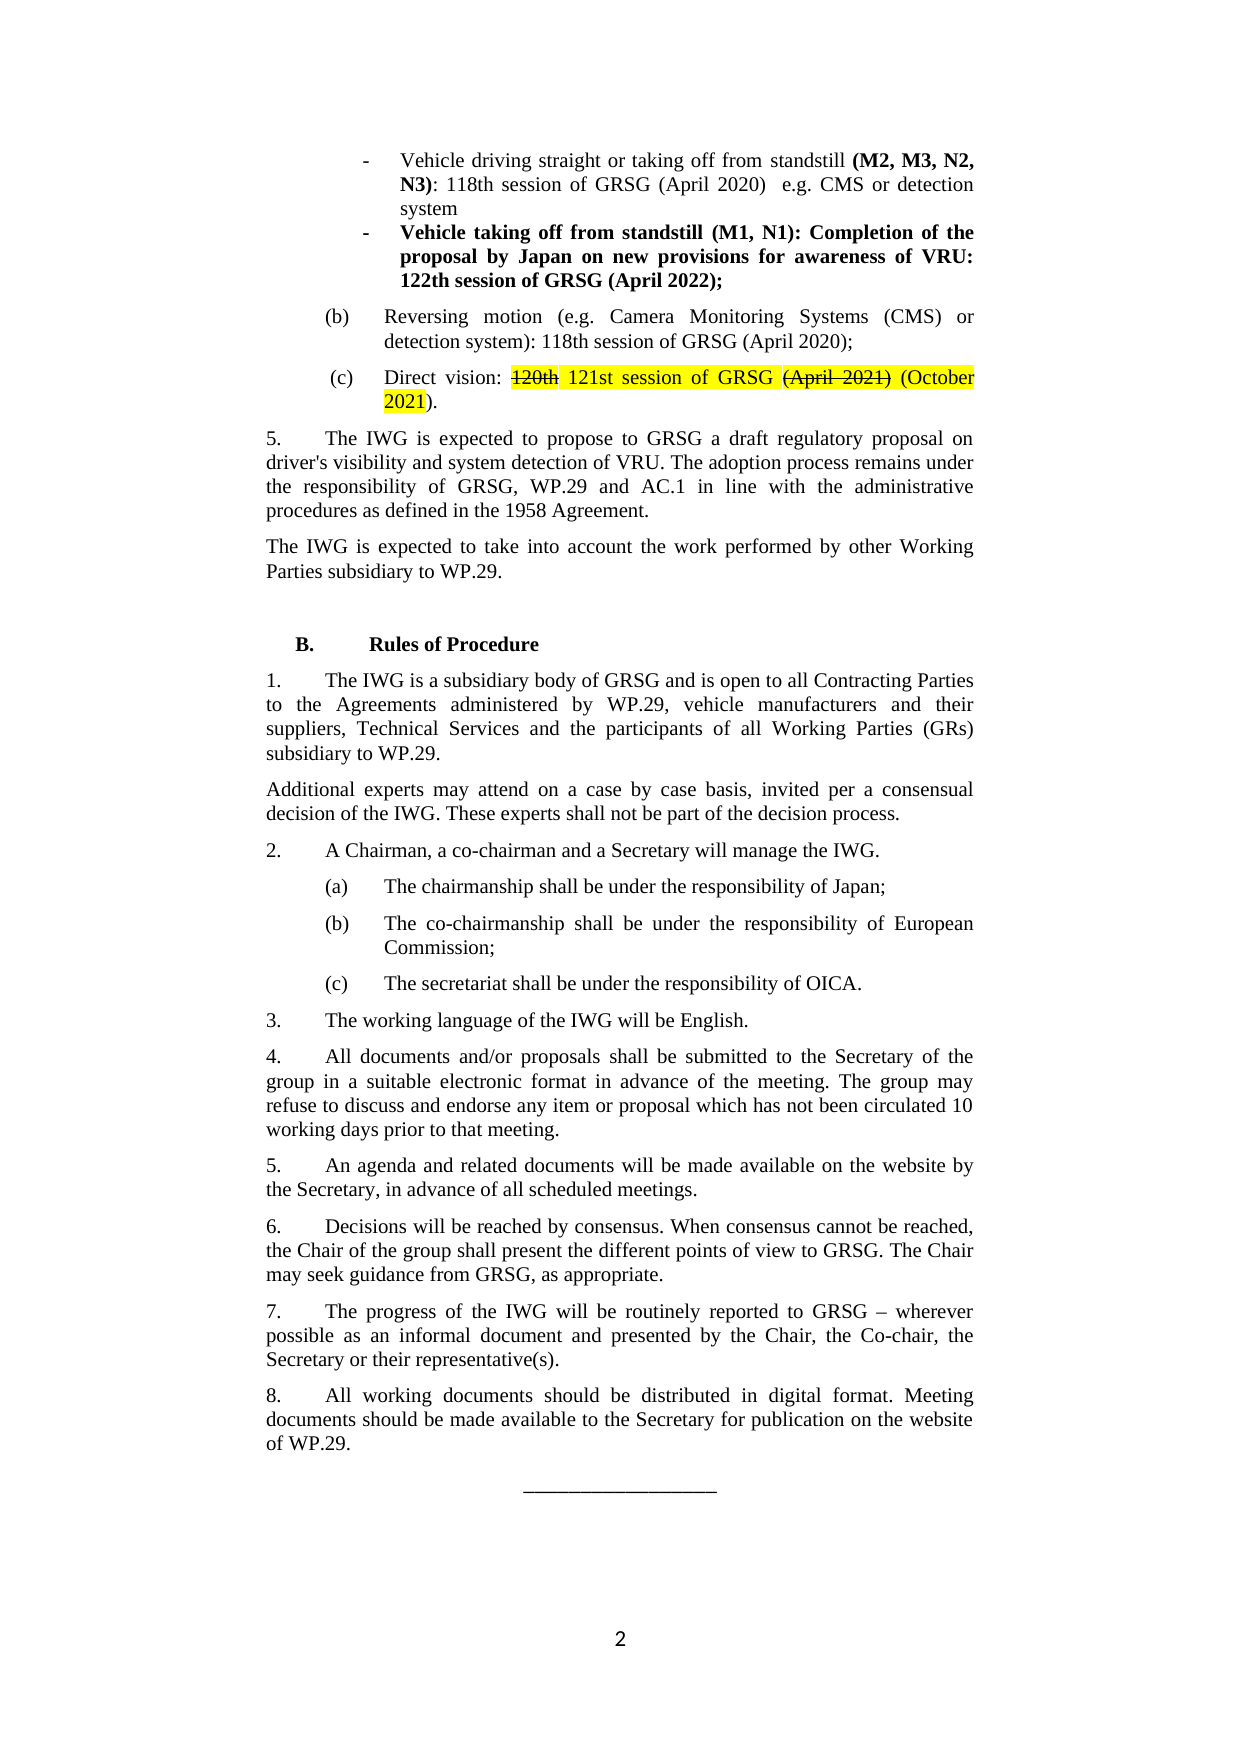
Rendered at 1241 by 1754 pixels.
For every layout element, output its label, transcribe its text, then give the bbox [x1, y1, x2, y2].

text 2. A Chairman, a co-chairman and a Secretary will manage the IWG. [266, 838, 974, 862]
text 7. The progress of the IWG will be routinely reported to GRSG – wherever possible as an informal document and presented by the Chair, the Co-chair, the Secretary or their representative(s). [266, 1298, 974, 1371]
text (b) The co-chairmanship shall be under the responsibility of European Commission; [325, 911, 974, 959]
text 1. The IWG is a subsidiary body of GRSG and is open to all Contracting Parties to the Agreements administered by WP.29, vehicle manufacturers and their suppliers, Technical Services and the participants of all Working Parties (GRs) subsidiary to WP.29. [266, 668, 974, 764]
text (c) The secretariat shall be under the responsibility of OICA. [325, 971, 974, 995]
text _________________ [148, 1468, 1093, 1496]
text 5. The IWG is expected to propose to GRSG a draft regulatory proposal on driver's visibility and system detection of VRU. The adoption process remains under the responsibility of GRSG, WP.29 and AC.1 in line with the administrative procedures as defined in the 1958 Agreement. [266, 426, 974, 522]
text 4. All documents and/or proposals shall be submitted to the Secretary of the group in a suitable electronic format in advance of the meeting. The group may refuse to discuss and endorse any item or proposal which has not been circulated 10 working days prior to that meeting. [266, 1044, 974, 1141]
text (a) The chairmanship shall be under the responsibility of Japan; [325, 874, 974, 898]
text The IWG is expected to take into account the work performed by other Working Parties subsidiary to WP.29. [266, 534, 974, 583]
text 8. All working documents should be distributed in digital format. Meeting documents should be made available to the Secretary for publication on the website of WP.29. [266, 1383, 974, 1455]
text B. Rules of Procedure [148, 632, 1093, 656]
text Additional experts may attend on a case by case basis, invited per a consensual decision of the IWG. These experts shall not be part of the decision process. [266, 777, 974, 825]
text 5. An agenda and related documents will be made available on the website by the Secretary, in advance of all scheduled meetings. [266, 1153, 974, 1201]
text (b) Reversing motion (e.g. Camera Monitoring Systems (CMS) or detection system): 118th session of GRSG (April 2020); [325, 304, 974, 353]
text 6. Decisions will be reached by consensus. When consensus cannot be reached, the Chair of the group shall present the different points of view to GRSG. The Chair may seek guidance from GRSG, as appropriate. [266, 1214, 974, 1286]
text 3. The working language of the IWG will be English. [266, 1008, 974, 1032]
list Vehicle taking off from standstill (M1, N1): Completion of the proposal by Japan on new provisions for awareness of VRU: 122th session of GRSG (April 2022); [362, 220, 974, 292]
text (c) Direct vision: 120th 121st session of GRSG (April 2021) (October 2021). [325, 365, 974, 413]
list Vehicle driving straight or taking off from standstill (M2, M3, N2, N3): 118th session of GRSG (April 2020) e.g. CMS or detection system [362, 148, 974, 220]
